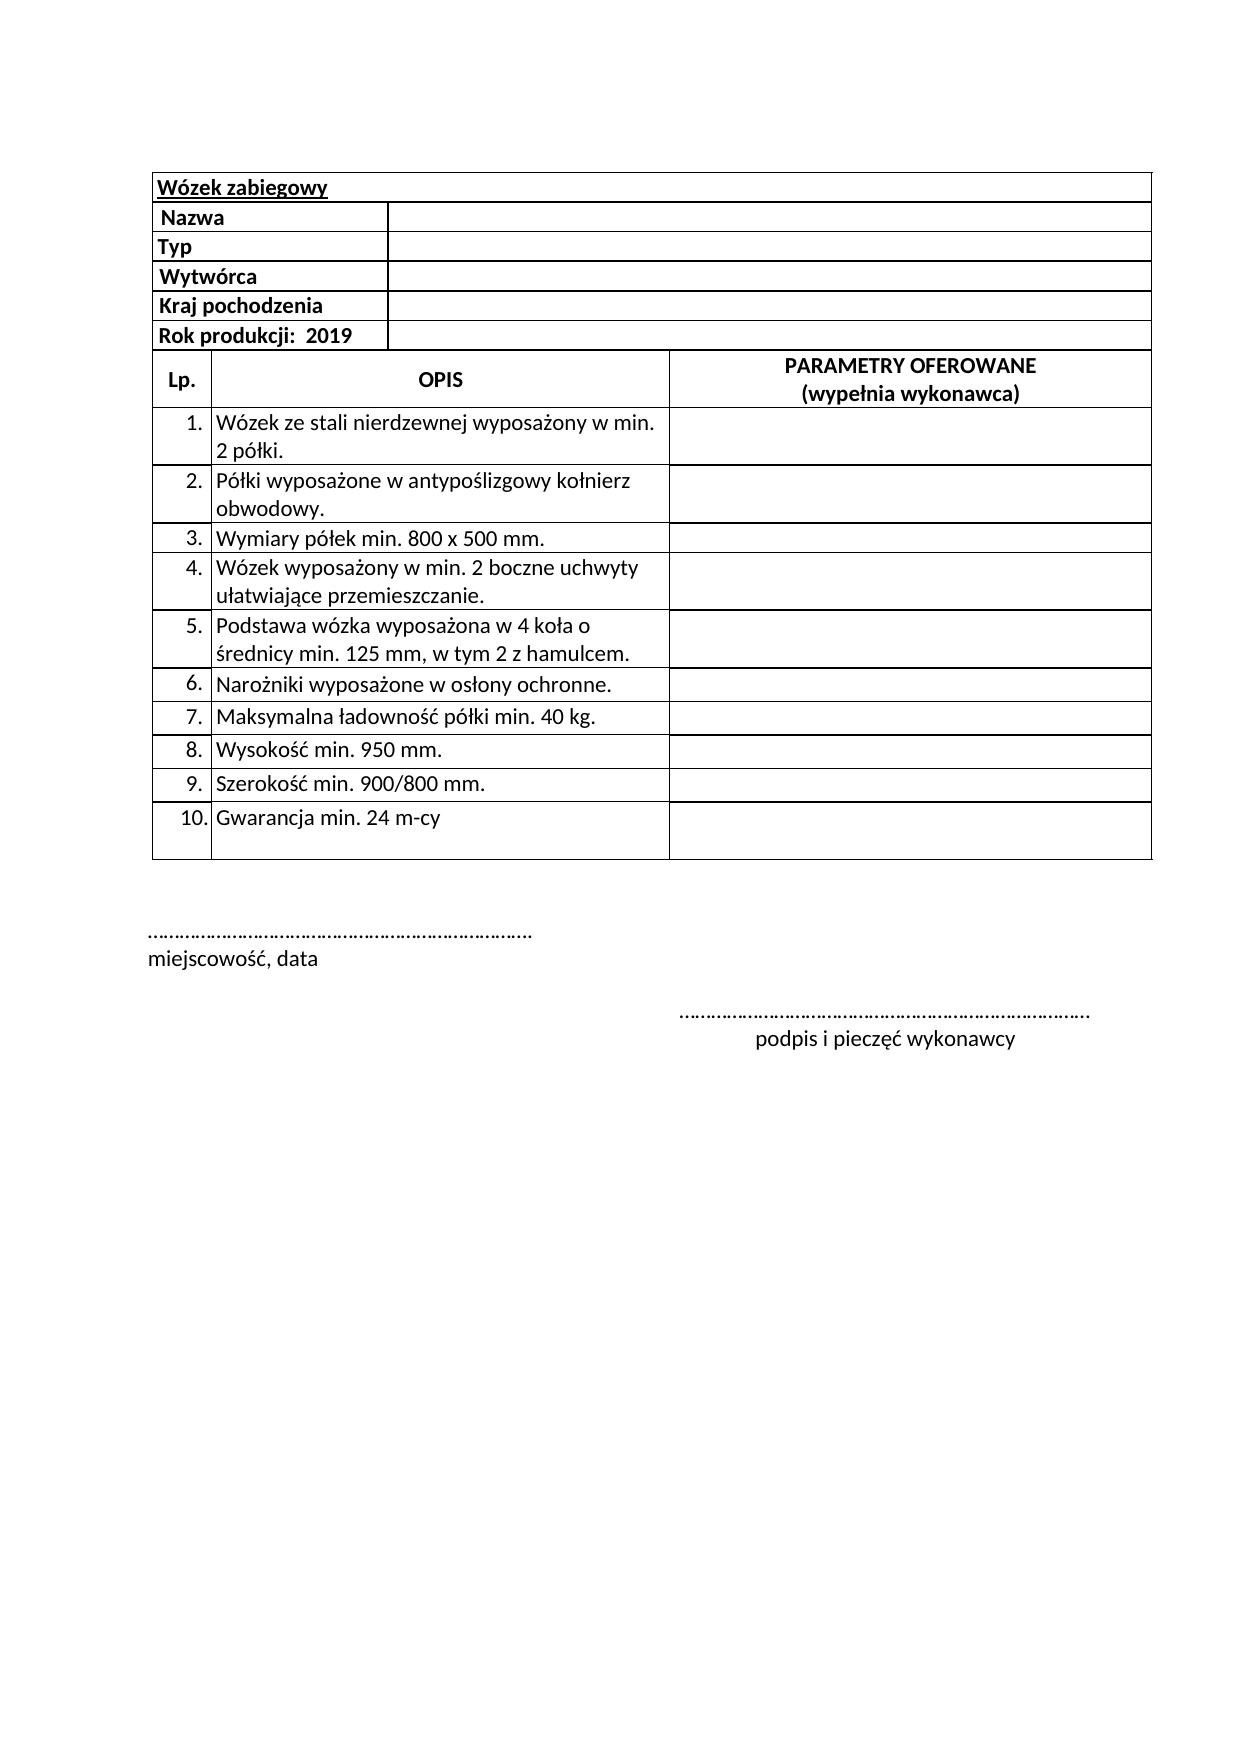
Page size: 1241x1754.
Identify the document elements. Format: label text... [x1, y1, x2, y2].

table_cell [670, 524, 1151, 552]
table_cell [670, 611, 1151, 667]
text podpis i pieczęć wykonawcy [148, 1024, 1093, 1052]
table_cell [670, 408, 1151, 464]
table_cell Gwarancja min. 24 m-cy [212, 802, 669, 859]
table_cell [153, 702, 211, 734]
table_cell [670, 669, 1151, 701]
table_cell Szerokość min. 900/800 mm. [212, 769, 669, 801]
text …………………………………………………………………… [148, 972, 1093, 1024]
table_cell OPIS [212, 351, 669, 407]
table_cell [153, 803, 211, 859]
table_cell [1147, 262, 1151, 290]
table_cell [670, 466, 1151, 522]
table_cell Narożniki wyposażone w osłony ochronne. [212, 668, 669, 701]
table_cell [670, 553, 1151, 609]
table_cell Lp. [153, 351, 211, 407]
text miejscowość, data [148, 944, 1093, 972]
table_cell [670, 736, 1151, 768]
table_cell [1147, 321, 1151, 349]
table_cell [153, 553, 211, 609]
table_cell [153, 769, 211, 801]
table_cell [153, 736, 211, 768]
table_cell [1147, 203, 1151, 231]
table_cell Wózek wyposażony w min. 2 boczne uchwyty ułatwiające przemieszczanie. [212, 553, 669, 609]
table_cell Półki wyposażone w antypoślizgowy kołnierz obwodowy. [212, 465, 669, 522]
table_cell [153, 408, 211, 464]
table_cell [670, 702, 1151, 734]
table_cell PARAMETRY OFEROWANE (wypełnia wykonawca) [670, 351, 1151, 407]
table_cell Podstawa wózka wyposażona w 4 koła o średnicy min. 125 mm, w tym 2 z hamulcem. [212, 610, 669, 667]
table_cell [1147, 232, 1151, 260]
table_cell Wymiary półek min. 800 x 500 mm. [212, 523, 669, 552]
table_cell [1147, 292, 1151, 319]
table_header Wózek zabiegowy [153, 173, 1151, 201]
table_cell [670, 769, 1151, 801]
table_cell Maksymalna ładowność półki min. 40 kg. [212, 702, 669, 734]
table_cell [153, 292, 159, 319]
table_cell [153, 669, 211, 701]
text ………………………………………………………………. [148, 916, 1093, 944]
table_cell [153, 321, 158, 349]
table_cell [153, 466, 211, 522]
table_cell [153, 524, 211, 552]
table_cell [670, 803, 1151, 859]
table_cell [153, 611, 211, 667]
table_cell Wysokość min. 950 mm. [212, 735, 669, 768]
table_cell Wózek ze stali nierdzewnej wyposażony w min. 2 półki. [212, 408, 669, 464]
